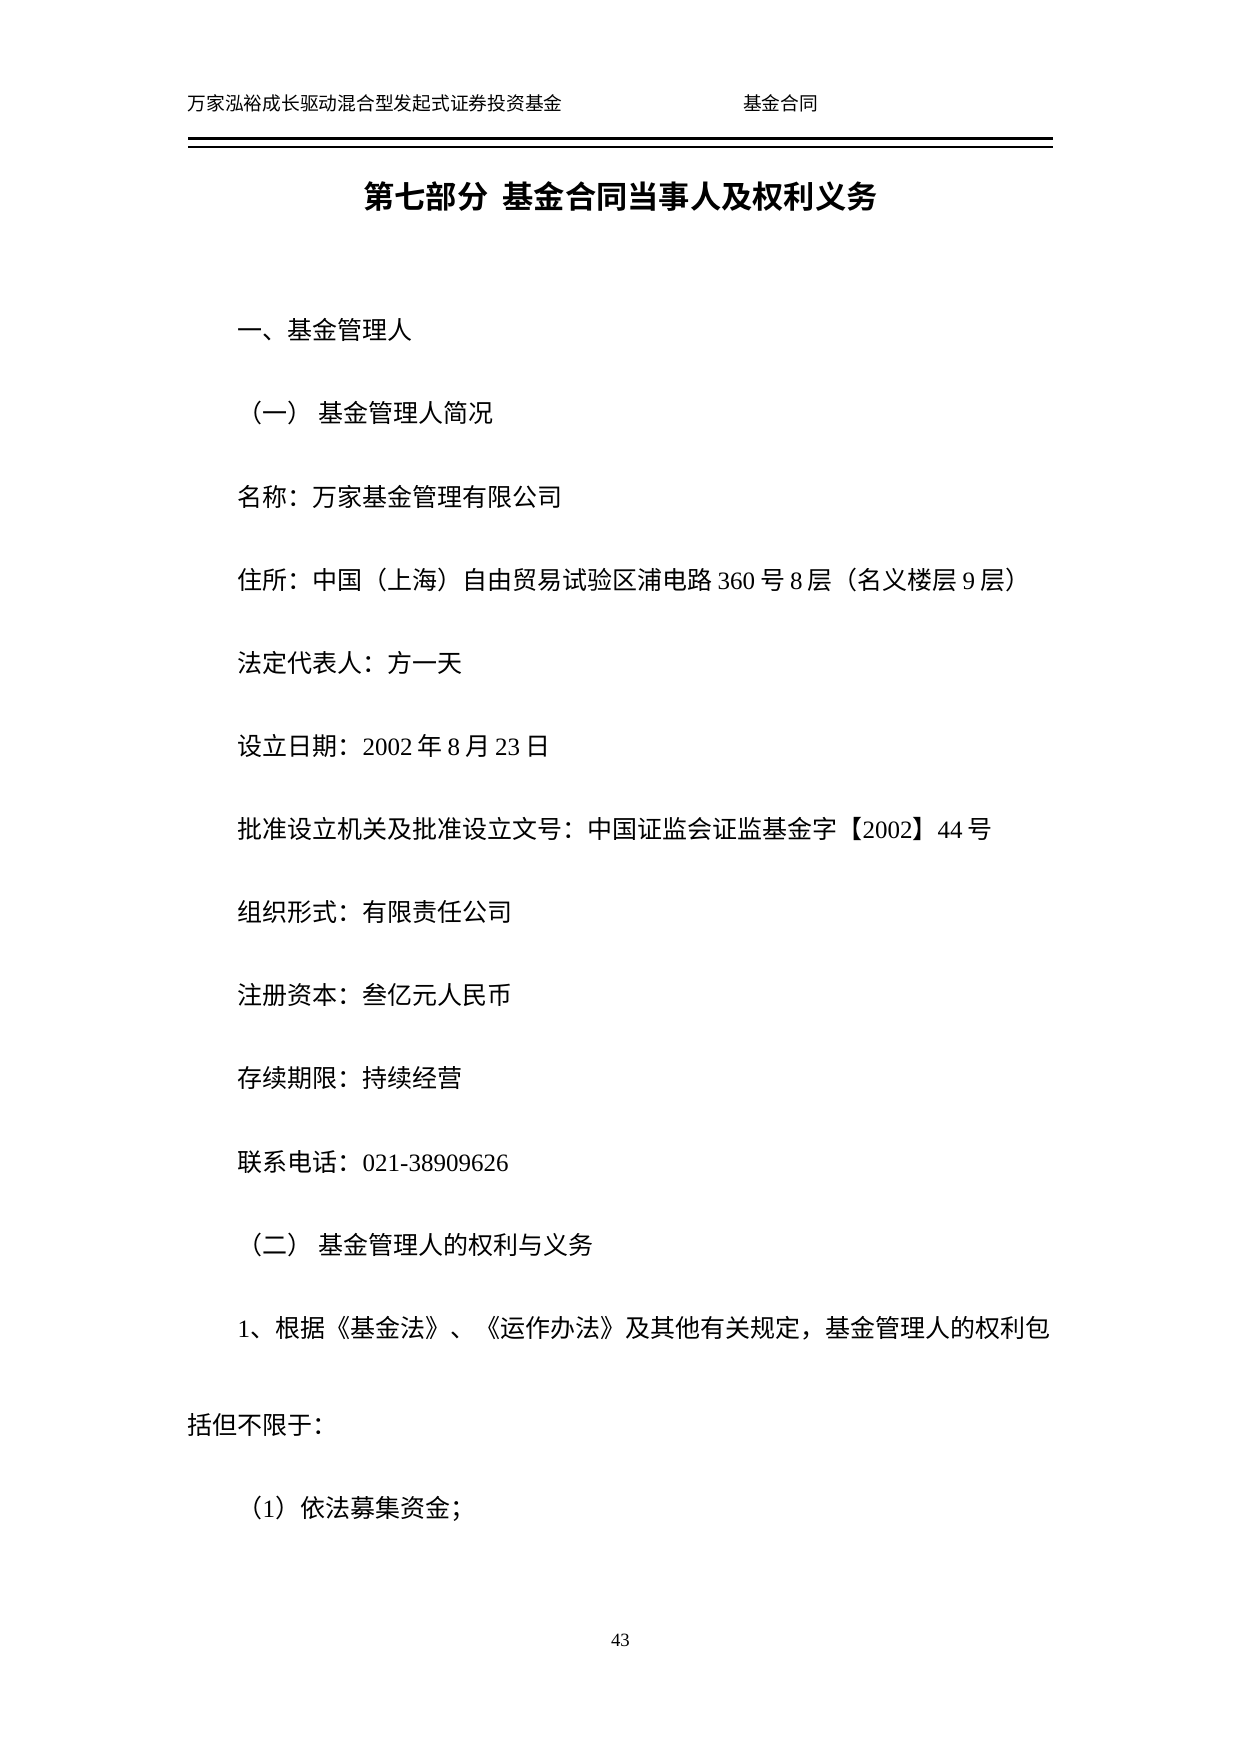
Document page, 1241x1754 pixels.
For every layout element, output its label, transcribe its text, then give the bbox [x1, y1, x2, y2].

subtitle 第七部分 基金合同当事人及权利义务 [187, 162, 1053, 227]
text （一） 基金管理人简况 [187, 379, 1053, 444]
text 住所：中国（上海）自由贸易试验区浦电路360号8层（名义楼层9层） [187, 546, 1053, 611]
text 批准设立机关及批准设立文号：中国证监会证监基金字【2002】44号 [187, 795, 1053, 860]
text （二） 基金管理人的权利与义务 [187, 1211, 1053, 1276]
text 注册资本：叁亿元人民币 [187, 961, 1053, 1026]
text 存续期限：持续经营 [187, 1044, 1053, 1109]
text 1、根据《基金法》、《运作办法》及其他有关规定，基金管理人的权利包括但不限于： [187, 1294, 1053, 1456]
text 名称：万家基金管理有限公司 [187, 463, 1053, 528]
text （1）依法募集资金； [187, 1474, 1053, 1539]
text 联系电话：021-38909626 [187, 1128, 1053, 1193]
text 组织形式：有限责任公司 [187, 878, 1053, 943]
text 一、基金管理人 [187, 296, 1053, 361]
text 设立日期：2002年8月23日 [187, 712, 1053, 777]
text 法定代表人：方一天 [187, 629, 1053, 694]
